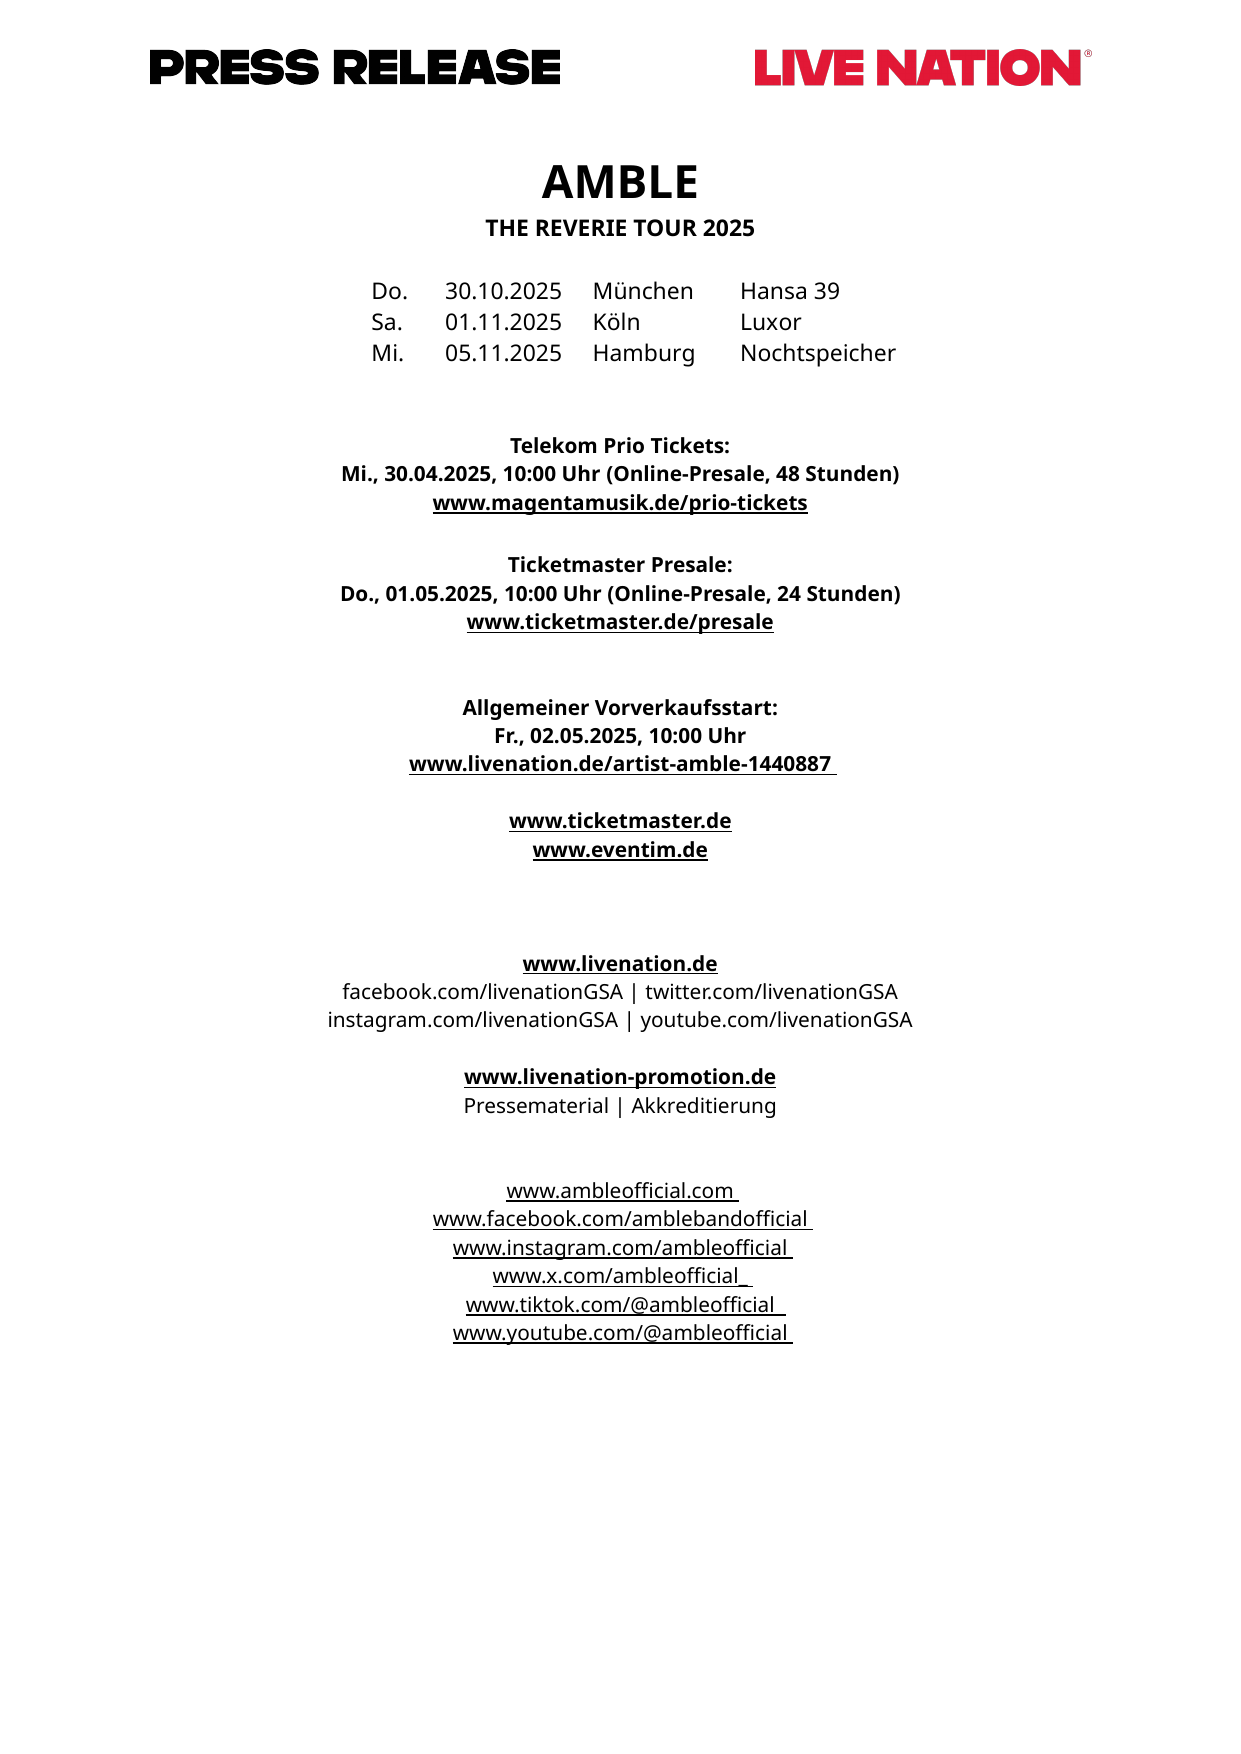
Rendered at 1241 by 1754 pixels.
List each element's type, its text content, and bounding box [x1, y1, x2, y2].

text THE REVERIE TOUR 2025 [150, 212, 1090, 244]
picture [150, 49, 560, 85]
text instagram.com/livenationGSA | youtube.com/livenationGSA [150, 1006, 1090, 1034]
text www.livenation.de facebook.com/livenationGSA | twitter.com/livenationGSA [150, 949, 1090, 1006]
text www.ambleofficial.com [150, 1176, 1090, 1204]
text www.youtube.com/@ambleofficial [150, 1318, 1090, 1347]
subtitle Allgemeiner Vorverkaufsstart: [150, 693, 1090, 721]
text www.facebook.com/amblebandofficial [150, 1204, 1090, 1233]
text Pressematerial | Akkreditierung [150, 1091, 1090, 1119]
text Do., 01.05.2025, 10:00 Uhr (Online-Presale, 24 Stunden) [150, 579, 1090, 607]
subtitle Telekom Prio Tickets: [150, 431, 1090, 459]
text Fr., 02.05.2025, 10:00 Uhr [150, 721, 1090, 749]
text www.x.com/ambleofficial_ [150, 1261, 1090, 1290]
text Ticketmaster Presale: [150, 551, 1090, 579]
text www.livenation.de/artist-amble-1440887 [150, 749, 1090, 778]
text www.instagram.com/ambleofficial [150, 1233, 1090, 1261]
text Mi. 05.11.2025 Hamburg Nochtspeicher [297, 337, 1090, 369]
text Sa. 01.11.2025 Köln Luxor [297, 306, 1090, 337]
text www.ticketmaster.de www.eventim.de [150, 806, 1090, 863]
text Mi., 30.04.2025, 10:00 Uhr (Online-Presale, 48 Stunden) www.magentamusik.de/prio-tickets [150, 459, 1090, 516]
text www.livenation-promotion.de [150, 1062, 1090, 1091]
text Do. 30.10.2025 München Hansa 39 [297, 275, 1090, 306]
text www.tiktok.com/@ambleofficial [150, 1290, 1090, 1318]
subtitle www.ticketmaster.de/presale [150, 607, 1090, 636]
picture [755, 49, 1092, 86]
text AMBLE [150, 150, 1090, 212]
